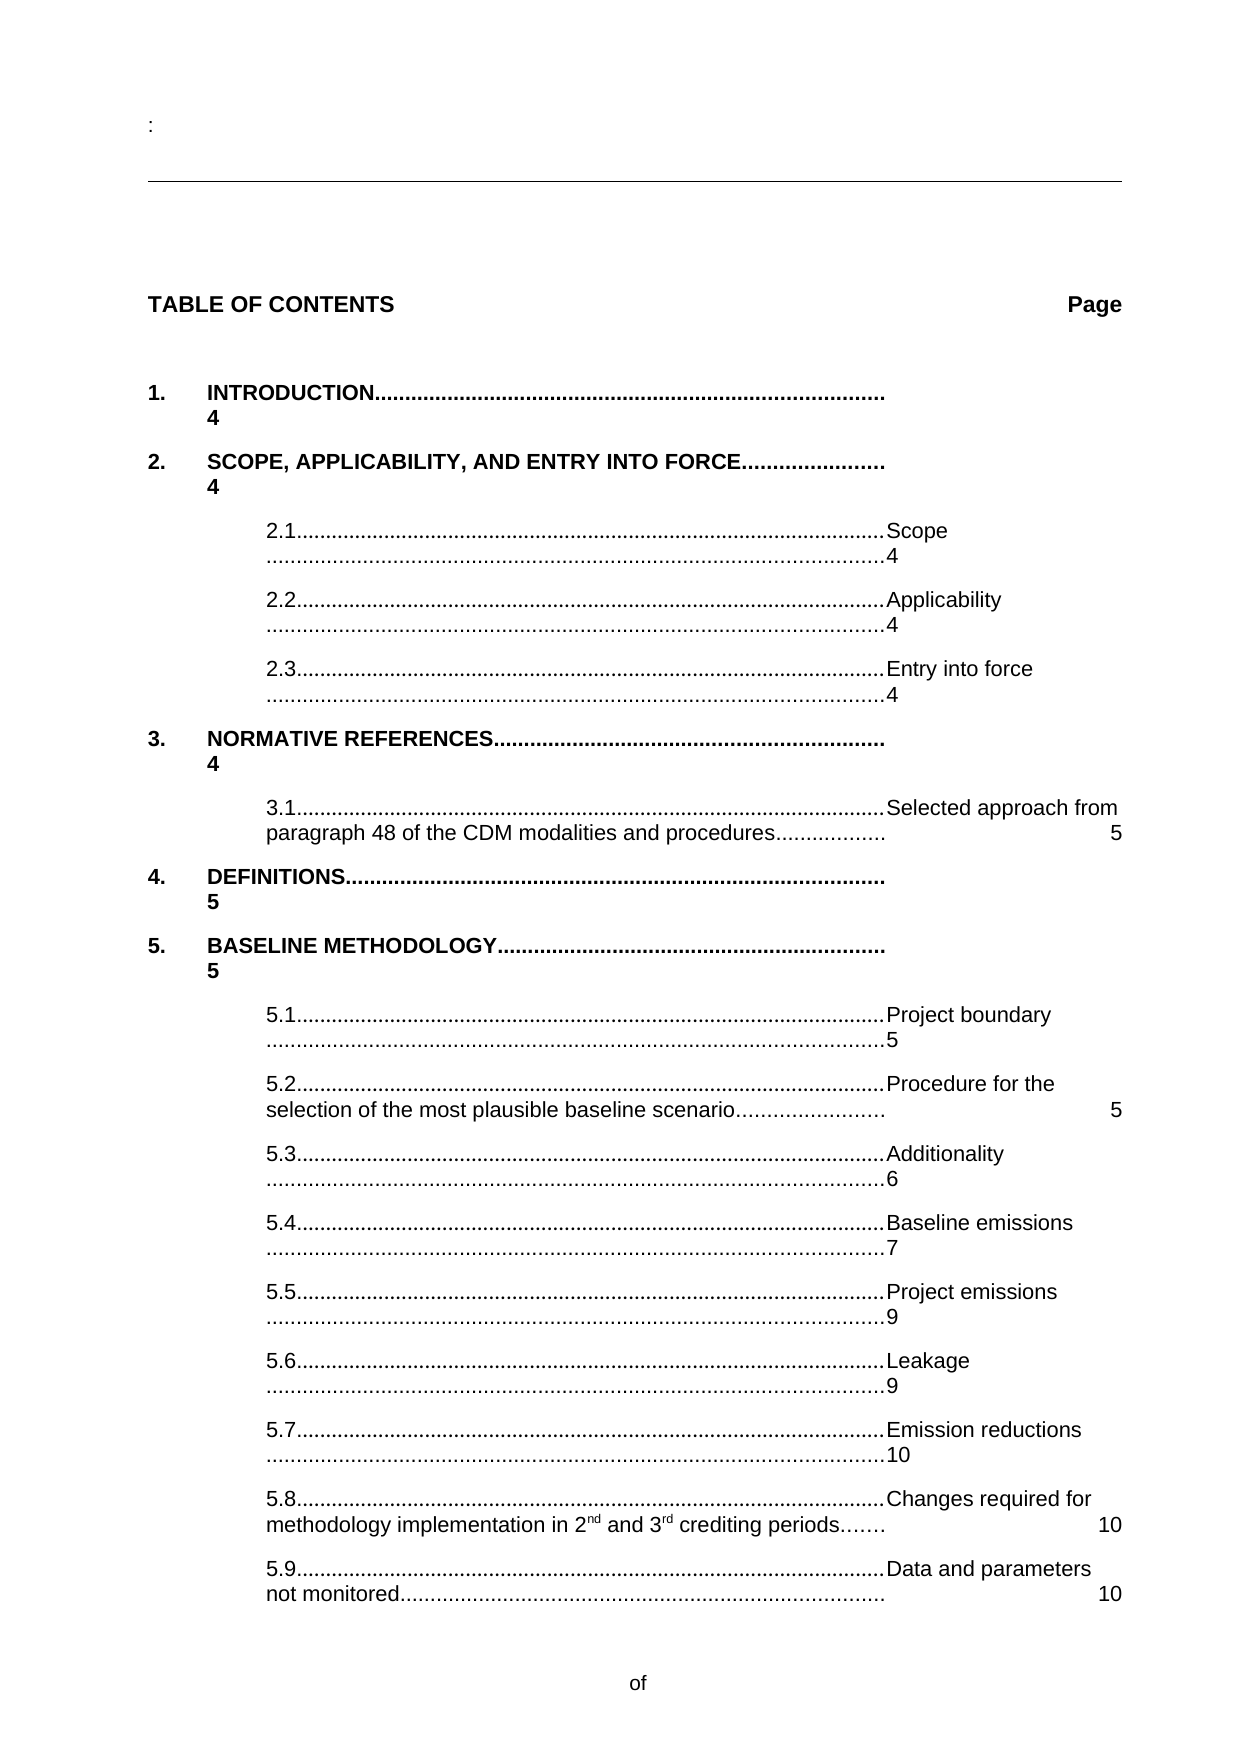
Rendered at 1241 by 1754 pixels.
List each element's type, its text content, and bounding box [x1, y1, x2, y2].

text 2.2. Applicability 4 [266, 587, 1122, 638]
text 5.5. Project emissions 9 [266, 1279, 1122, 1329]
subtitle TABLE OF CONTENTS Page [148, 291, 1122, 317]
text 5. Baseline methodology 5 [148, 933, 856, 983]
text 2.1. Scope 4 [266, 518, 1122, 568]
text 5.9. Data and parameters not monitored 10 [266, 1556, 1122, 1606]
text 2. Scope, applicability, and entry into force 4 [148, 449, 856, 499]
text 5.8. Changes required for methodology implementation in 2nd and 3rd crediting periods 10 [266, 1486, 1122, 1537]
text 3.1. Selected approach from paragraph 48 of the CDM modalities and procedures 5 [266, 795, 1122, 845]
text 4. Definitions 5 [148, 864, 856, 914]
text 5.2. Procedure for the selection of the most plausible baseline scenario 5 [266, 1071, 1122, 1122]
text 5.1. Project boundary 5 [266, 1002, 1122, 1053]
text 1. Introduction 4 [148, 380, 856, 430]
text 5.4. Baseline emissions 7 [266, 1210, 1122, 1260]
text 5.3. Additionality 6 [266, 1141, 1122, 1191]
text 2.3. Entry into force 4 [266, 656, 1122, 707]
text 3. Normative references 4 [148, 726, 856, 776]
text 5.7. Emission reductions 10 [266, 1417, 1122, 1468]
text 5.6. Leakage 9 [266, 1348, 1122, 1398]
